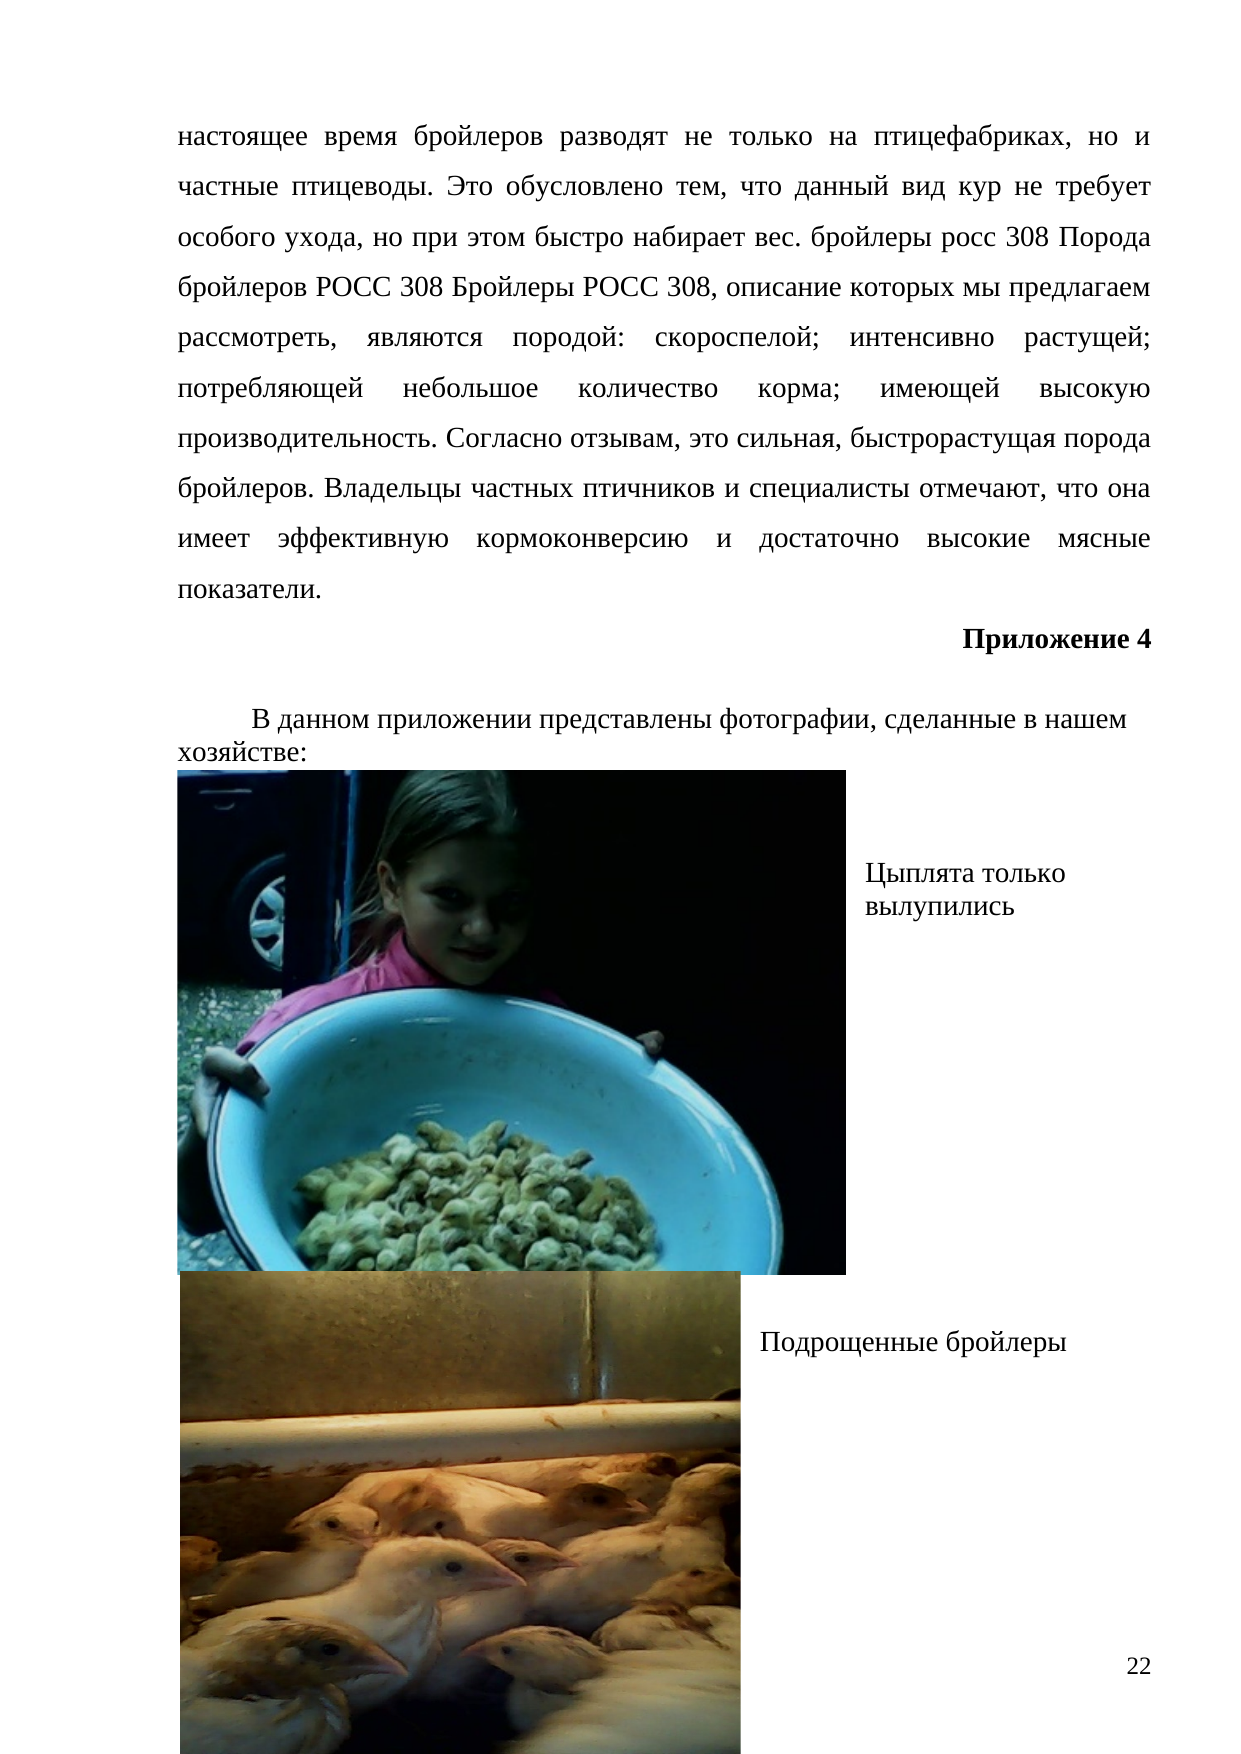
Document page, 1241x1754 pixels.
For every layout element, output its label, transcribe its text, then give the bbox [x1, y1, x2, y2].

text В данном приложении представлены фотографии, сделанные в нашем хозяйстве: [177, 701, 1152, 768]
text Цыплята только вылупились [846, 855, 1152, 922]
text Подрощенные бройлеры [741, 1324, 1152, 1358]
picture [177, 770, 846, 1753]
text Приложение 4 [177, 621, 1152, 655]
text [177, 118, 1152, 604]
